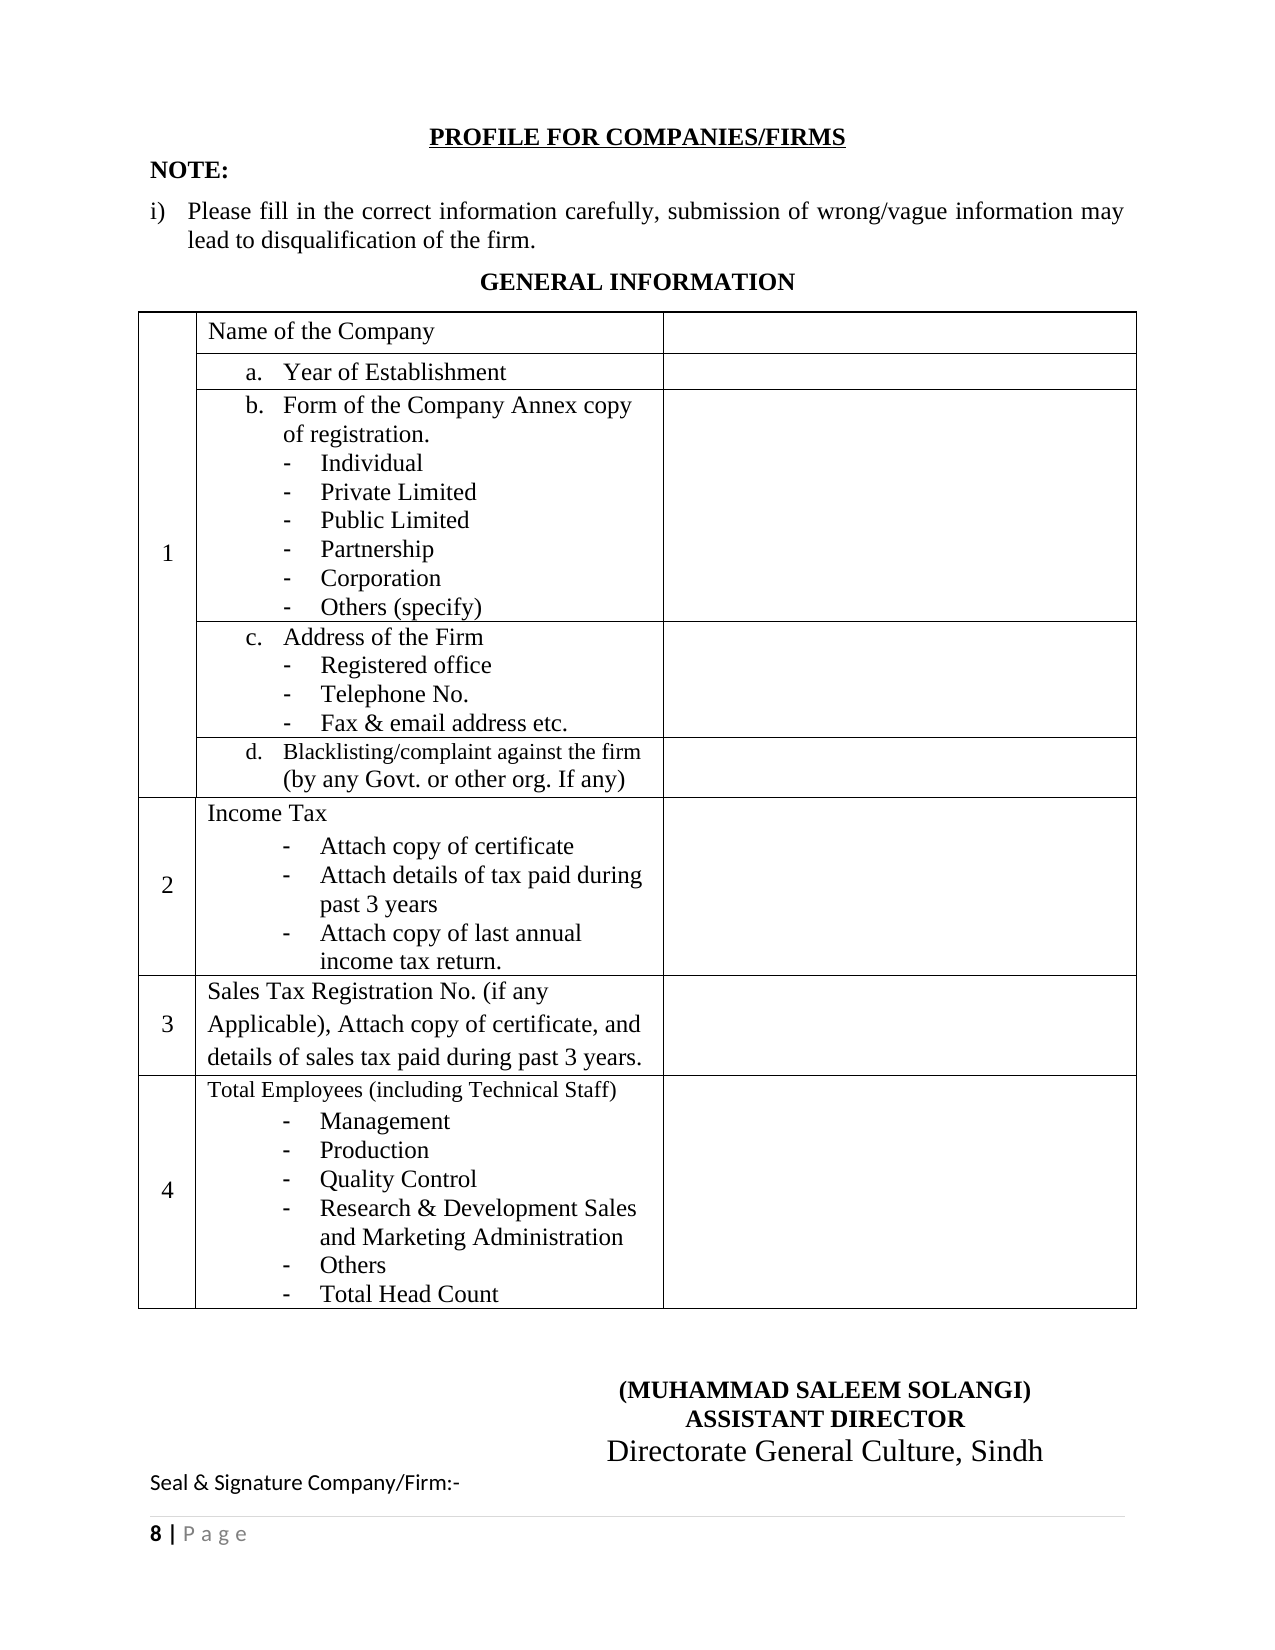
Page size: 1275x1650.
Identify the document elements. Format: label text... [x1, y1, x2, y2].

table_cell 4 [139, 1076, 195, 1308]
table_header 1 [139, 313, 196, 797]
table_cell Sales Tax Registration No. (if any Applicable), Attach copy of certificate, and details of sales tax paid during past 3 years. [196, 976, 663, 1075]
text ASSISTANT DIRECTOR [525, 1404, 1125, 1433]
text Directorate General Culture, Sindh [525, 1433, 1125, 1468]
table_cell Address of the Firm Registered office Telephone No. Fax & email address etc. [197, 622, 663, 737]
table_cell 3 [139, 976, 195, 1075]
table_cell [664, 738, 1136, 797]
table_header [664, 313, 1136, 353]
table_cell [664, 622, 1136, 737]
table_cell [664, 354, 1136, 389]
table_cell Income Tax Attach copy of certificate Attach details of tax paid during past 3 years Attach copy of last annual income tax return. [196, 798, 663, 975]
table_cell [664, 976, 1136, 1075]
list Please fill in the correct information carefully, submission of wrong/vague information may lead to disqualification of the firm. [150, 196, 1125, 254]
table_cell [664, 1076, 1136, 1308]
table_cell Blacklisting/complaint against the firm (by any Govt. or other org. If any) [197, 738, 663, 797]
text Seal & Signature Company/Firm:- [150, 1468, 1181, 1497]
table_cell 2 [139, 798, 195, 975]
table_cell Year of Establishment [197, 354, 663, 389]
text NOTE: [150, 155, 1125, 184]
table_cell [664, 390, 1136, 621]
text GENERAL INFORMATION [150, 267, 1125, 296]
table_cell Form of the Company Annex copy of registration. Individual Private Limited Public Limited Partnership Corporation Others (specify) [197, 390, 663, 621]
table_header Name of the Company [197, 313, 663, 353]
text (MUHAMMAD SALEEM SOLANGI) [525, 1375, 1125, 1404]
text PROFILE FOR COMPANIES/FIRMS [150, 122, 1125, 151]
table_cell [664, 798, 1136, 975]
table_cell Total Employees (including Technical Staff) Management Production Quality Control Research & Development Sales and Marketing Administration Others Total Head Count [196, 1076, 663, 1308]
